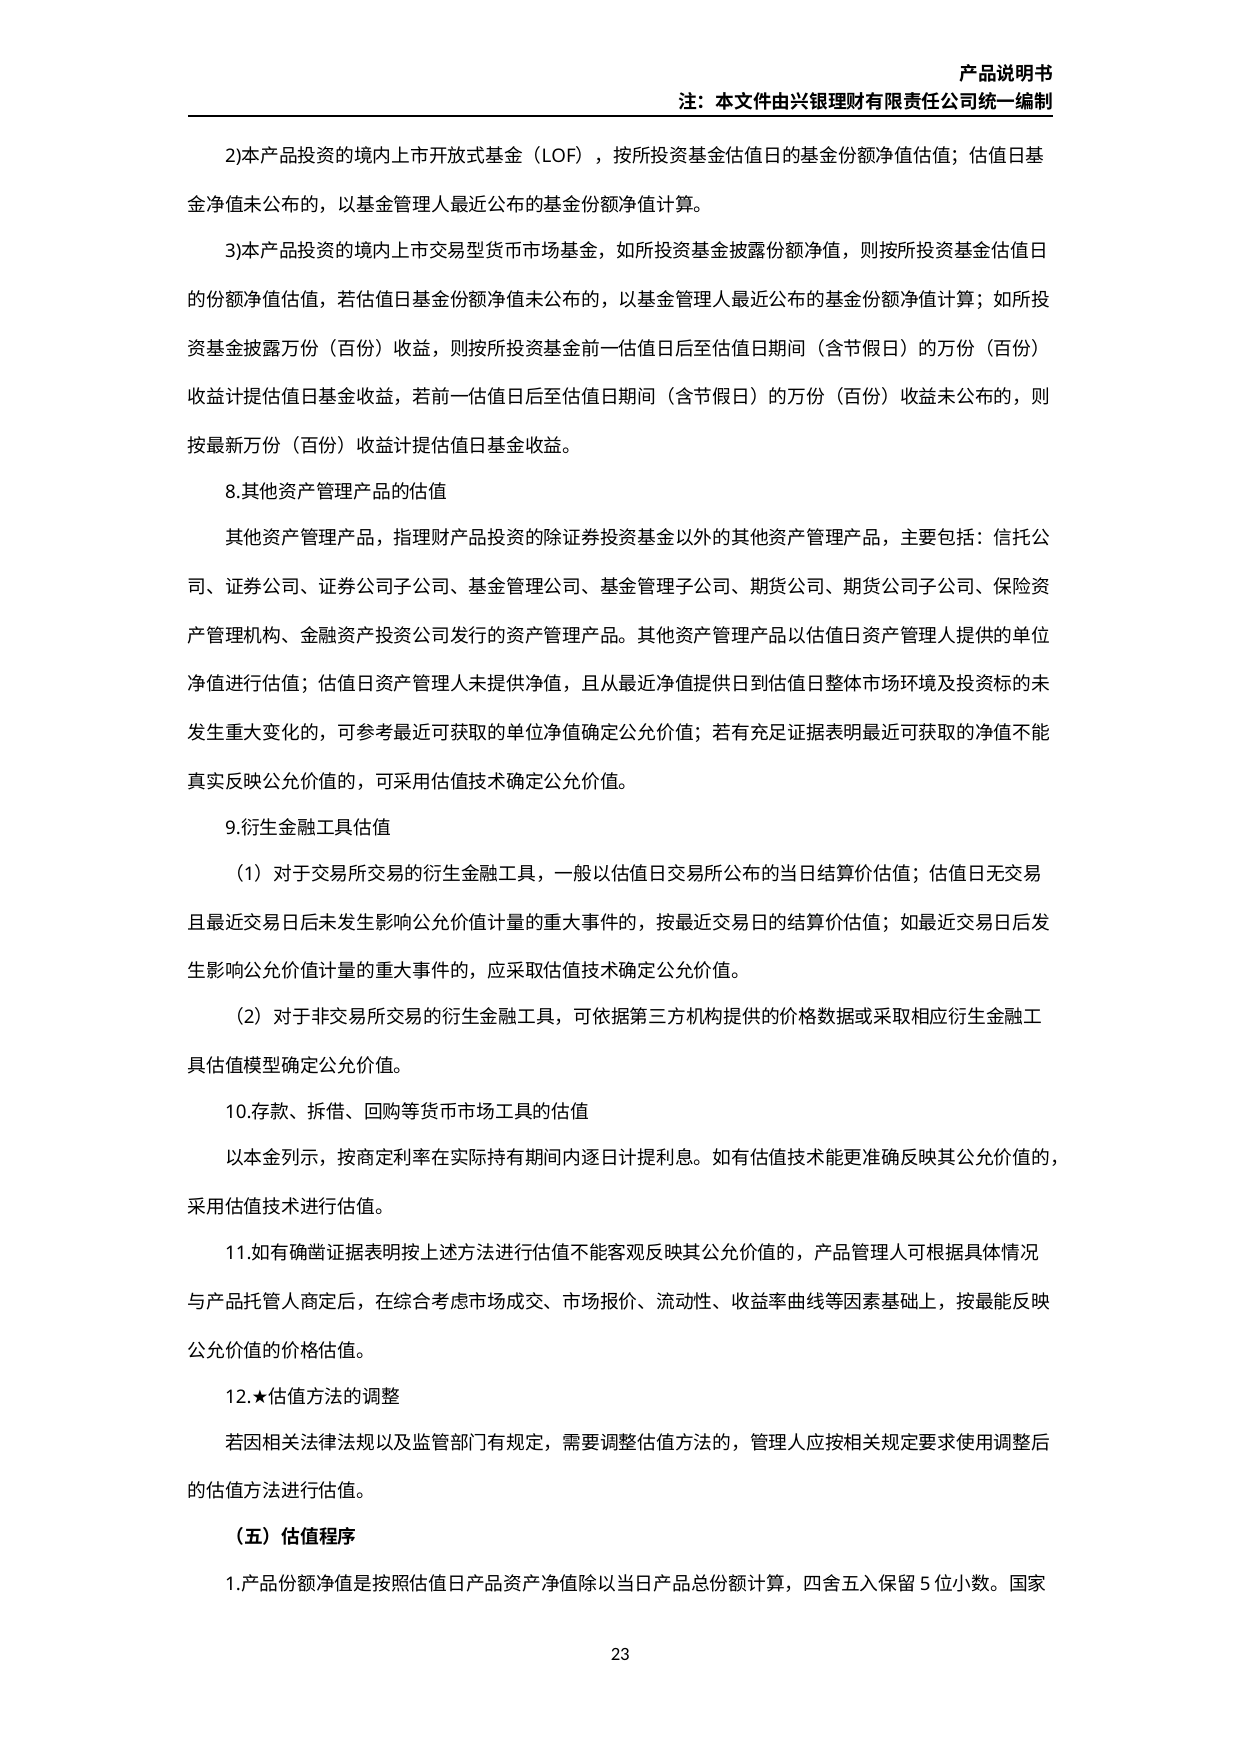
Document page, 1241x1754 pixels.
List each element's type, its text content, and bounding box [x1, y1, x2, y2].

text 3)本产品投资的境内上市交易型货币市场基金，如所投资基金披露份额净值，则按所投资基金估值日的份额净值估值，若估值日基金份额净值未公布的，以基金管理人最近公布的基金份额净值计算；如所投资基金披露万份（百份）收益，则按所投资基金前一估值日后至估值日期间（含节假日）的万份（百份）收益计提估值日基金收益，若前一估值日后至估值日期间（含节假日）的万份（百份）收益未公布的，则按最新万份（百份）收益计提估值日基金收益。 [187, 233, 1053, 461]
text （1）对于交易所交易的衍生金融工具，一般以估值日交易所公布的当日结算价估值；估值日无交易且最近交易日后未发生影响公允价值计量的重大事件的，按最近交易日的结算价估值；如最近交易日后发生影响公允价值计量的重大事件的，应采取估值技术确定公允价值。 [187, 856, 1053, 986]
text 2)本产品投资的境内上市开放式基金（LOF），按所投资基金估值日的基金份额净值估值；估值日基金净值未公布的，以基金管理人最近公布的基金份额净值计算。 [187, 138, 1053, 219]
text 若因相关法律法规以及监管部门有规定，需要调整估值方法的，管理人应按相关规定要求使用调整后的估值方法进行估值。 [187, 1425, 1053, 1506]
text 10.存款、拆借、回购等货币市场工具的估值 [187, 1094, 1053, 1127]
text 12.★估值方法的调整 [187, 1379, 1053, 1411]
text 以本金列示，按商定利率在实际持有期间内逐日计提利息。如有估值技术能更准确反映其公允价值的，采用估值技术进行估值。 [187, 1140, 1053, 1222]
text 11.如有确凿证据表明按上述方法进行估值不能客观反映其公允价值的，产品管理人可根据具体情况与产品托管人商定后，在综合考虑市场成交、市场报价、流动性、收益率曲线等因素基础上，按最能反映公允价值的价格估值。 [187, 1235, 1053, 1365]
text （五）估值程序 [187, 1519, 1053, 1552]
text 其他资产管理产品，指理财产品投资的除证券投资基金以外的其他资产管理产品，主要包括：信托公司、证券公司、证券公司子公司、基金管理公司、基金管理子公司、期货公司、期货公司子公司、保险资产管理机构、金融资产投资公司发行的资产管理产品。其他资产管理产品以估值日资产管理人提供的单位净值进行估值；估值日资产管理人未提供净值，且从最近净值提供日到估值日整体市场环境及投资标的未发生重大变化的，可参考最近可获取的单位净值确定公允价值；若有充足证据表明最近可获取的净值不能真实反映公允价值的，可采用估值技术确定公允价值。 [187, 520, 1053, 796]
text （2）对于非交易所交易的衍生金融工具，可依据第三方机构提供的价格数据或采取相应衍生金融工具估值模型确定公允价值。 [187, 999, 1053, 1081]
text 8.其他资产管理产品的估值 [187, 474, 1053, 507]
text 9.衍生金融工具估值 [187, 810, 1053, 842]
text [187, 1566, 1053, 1598]
